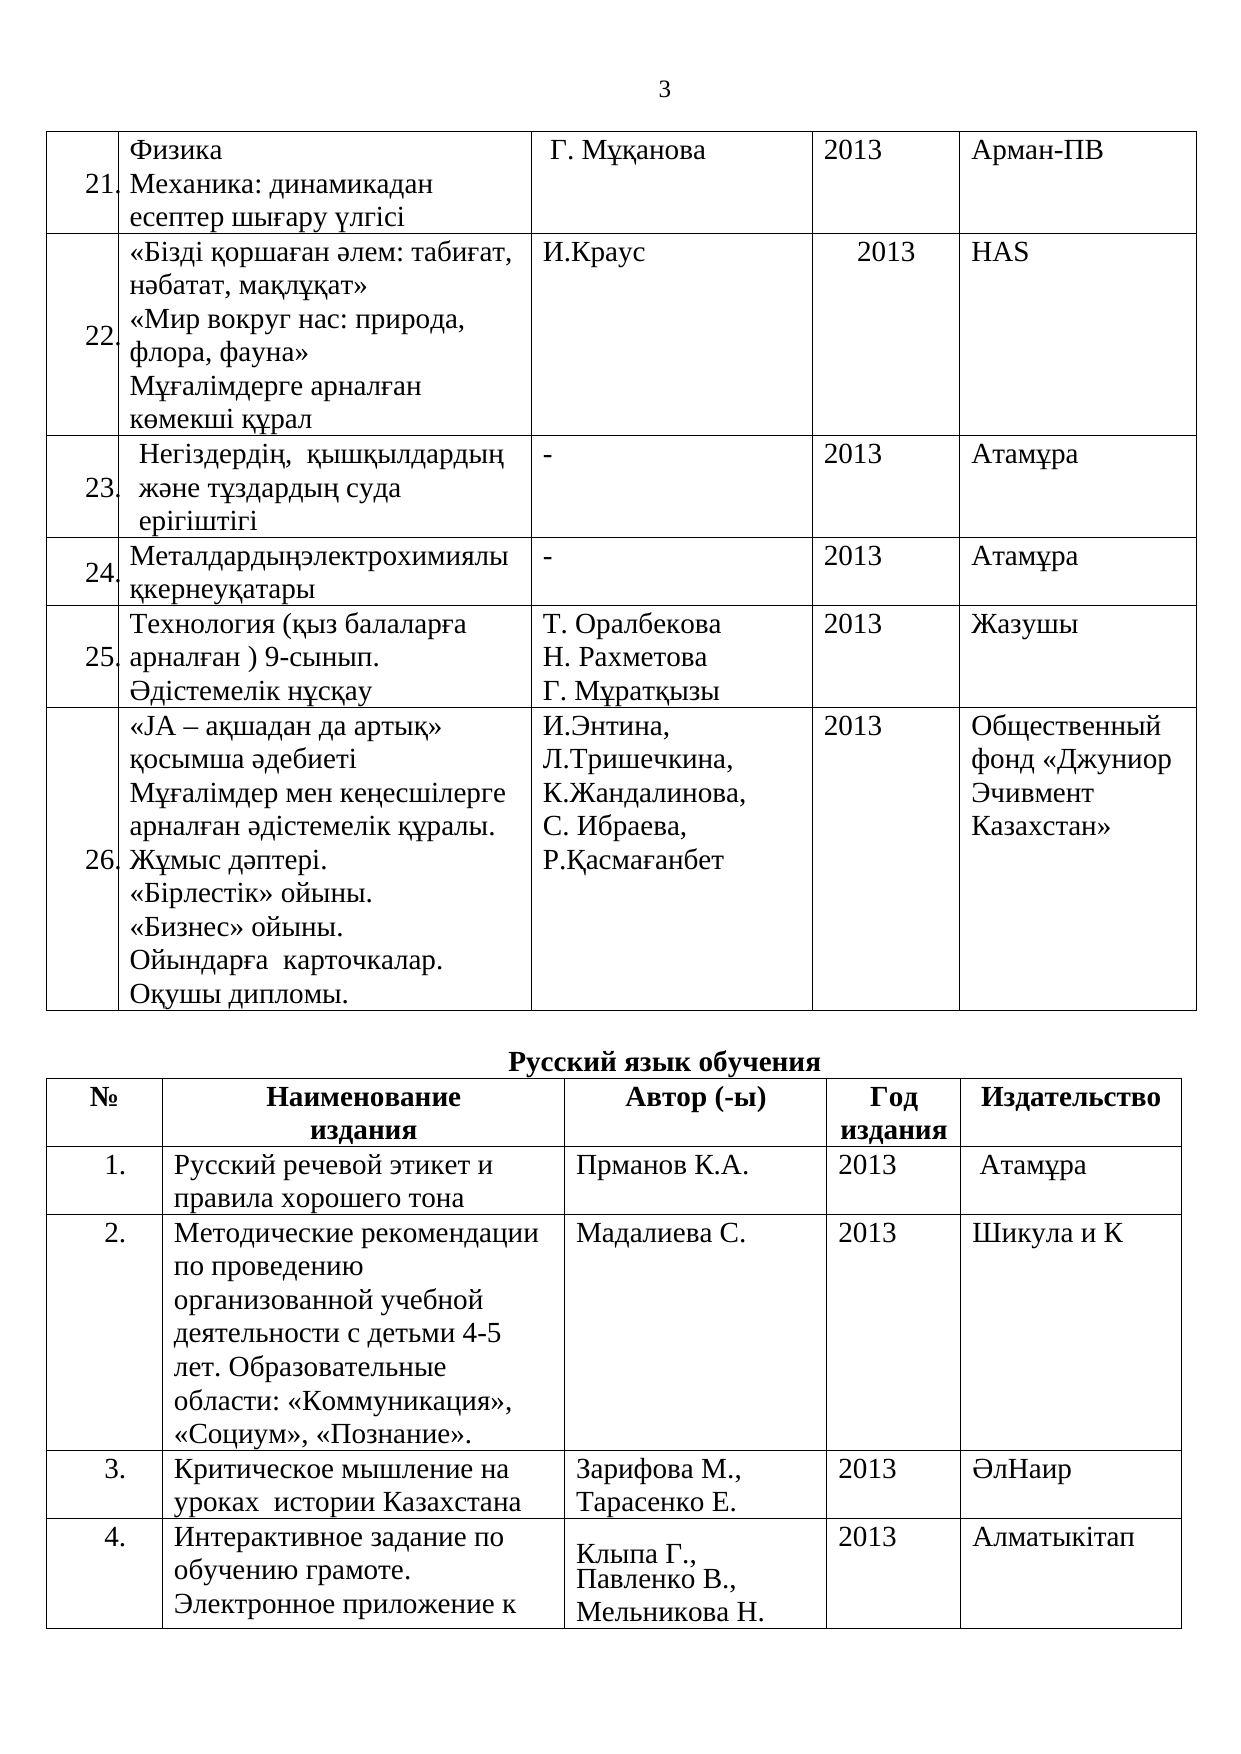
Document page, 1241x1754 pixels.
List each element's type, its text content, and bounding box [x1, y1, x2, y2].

table_cell Металдардыңэлектрохимиялықкернеуқатары [119, 538, 531, 605]
table_cell 2013 [813, 538, 959, 605]
table_cell Шикула и К [961, 1215, 1181, 1450]
table_cell Т. Оралбекова Н. Рахметова Г. Мұратқызы [532, 606, 812, 707]
table_cell [47, 1215, 162, 1450]
table_cell Физика Механика: динамикадан есептер шығару үлгісі [119, 132, 531, 233]
table_cell Зарифова М., Тарасенко Е. [565, 1451, 826, 1518]
table_cell [47, 1519, 162, 1627]
table_cell «JA – ақшадан да артық» қосымша әдебиеті Мұғалімдер мен кеңесшілерге арналған әдістемелік құралы. Жұмыс дәптері. «Бірлестік» ойыны. «Бизнес» ойыны. Ойындарға карточкалар. Оқушы дипломы. [119, 708, 531, 1009]
table_cell Технология (қыз балаларға арналған ) 9-сынып. Әдістемелік нұсқау [119, 606, 531, 707]
table_cell [47, 436, 118, 537]
table_cell Мадалиева С. [565, 1215, 826, 1450]
table_cell [47, 708, 118, 1009]
table_cell - [532, 436, 812, 537]
table_header № [47, 1079, 162, 1146]
table_cell Атамұра [961, 1147, 1181, 1214]
table_header Издательство [961, 1079, 1181, 1146]
table_cell Критическое мышление на уроках истории Казахстана [163, 1451, 564, 1518]
text Русский язык обучения [177, 1044, 1152, 1078]
table_cell [47, 538, 118, 605]
table_cell Русский речевой этикет и правила хорошего тона [163, 1147, 564, 1214]
table_cell Г. Мұқанова [532, 132, 812, 233]
table_cell 2013 [813, 234, 959, 435]
table_cell 2013 [813, 606, 959, 707]
table_cell Негiздердiң, қышқылдардың және тұздардың суда ерігіштігі [119, 436, 531, 537]
table_header Автор (-ы) [565, 1079, 826, 1146]
table_cell 2013 [827, 1519, 960, 1627]
table_cell [47, 606, 118, 707]
table_cell HAS [960, 234, 1196, 435]
table_cell 2013 [813, 436, 959, 537]
table_cell [47, 1451, 162, 1518]
table_cell [47, 132, 118, 233]
table_cell 2013 [813, 132, 959, 233]
table_cell Методические рекомендации по проведению организованной учебной деятельности с детьми 4-5 лет. Образовательные области: «Коммуникация», «Социум», «Познание». [163, 1215, 564, 1450]
table_cell И.Краус [532, 234, 812, 435]
table_cell Общественный фонд «Джуниор Эчивмент Казахстан» [960, 708, 1196, 1009]
table_cell Жазушы [960, 606, 1196, 707]
table_cell Прманов К.А. [565, 1147, 826, 1214]
table_cell Атамұра [960, 436, 1196, 537]
table_cell Алматыкітап [961, 1519, 1181, 1627]
table_cell 2013 [827, 1451, 960, 1518]
table_cell 2013 [827, 1147, 960, 1214]
table_cell [47, 1147, 162, 1214]
table_header Наименование издания [163, 1079, 564, 1146]
table_header Год издания [827, 1079, 960, 1146]
table_cell - [532, 538, 812, 605]
table_cell 2013 [813, 708, 959, 1009]
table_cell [163, 1519, 564, 1627]
table_cell «Бізді қоршаған әлем: табиғат, нәбатат, мақлұқат» «Мир вокруг нас: природа, флора, фауна» Мұғалімдерге арналған көмекші құрал [119, 234, 531, 435]
table_cell [47, 234, 118, 435]
table_cell Атамұра [960, 538, 1196, 605]
table_cell 2013 [827, 1215, 960, 1450]
table_cell И.Энтина, Л.Тришечкина, К.Жандалинова, С. Ибраева, Р.Қасмағанбет [532, 708, 812, 1009]
table_cell ӘлНаир [961, 1451, 1181, 1518]
table_cell Арман-ПВ [960, 132, 1196, 233]
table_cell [565, 1519, 826, 1627]
